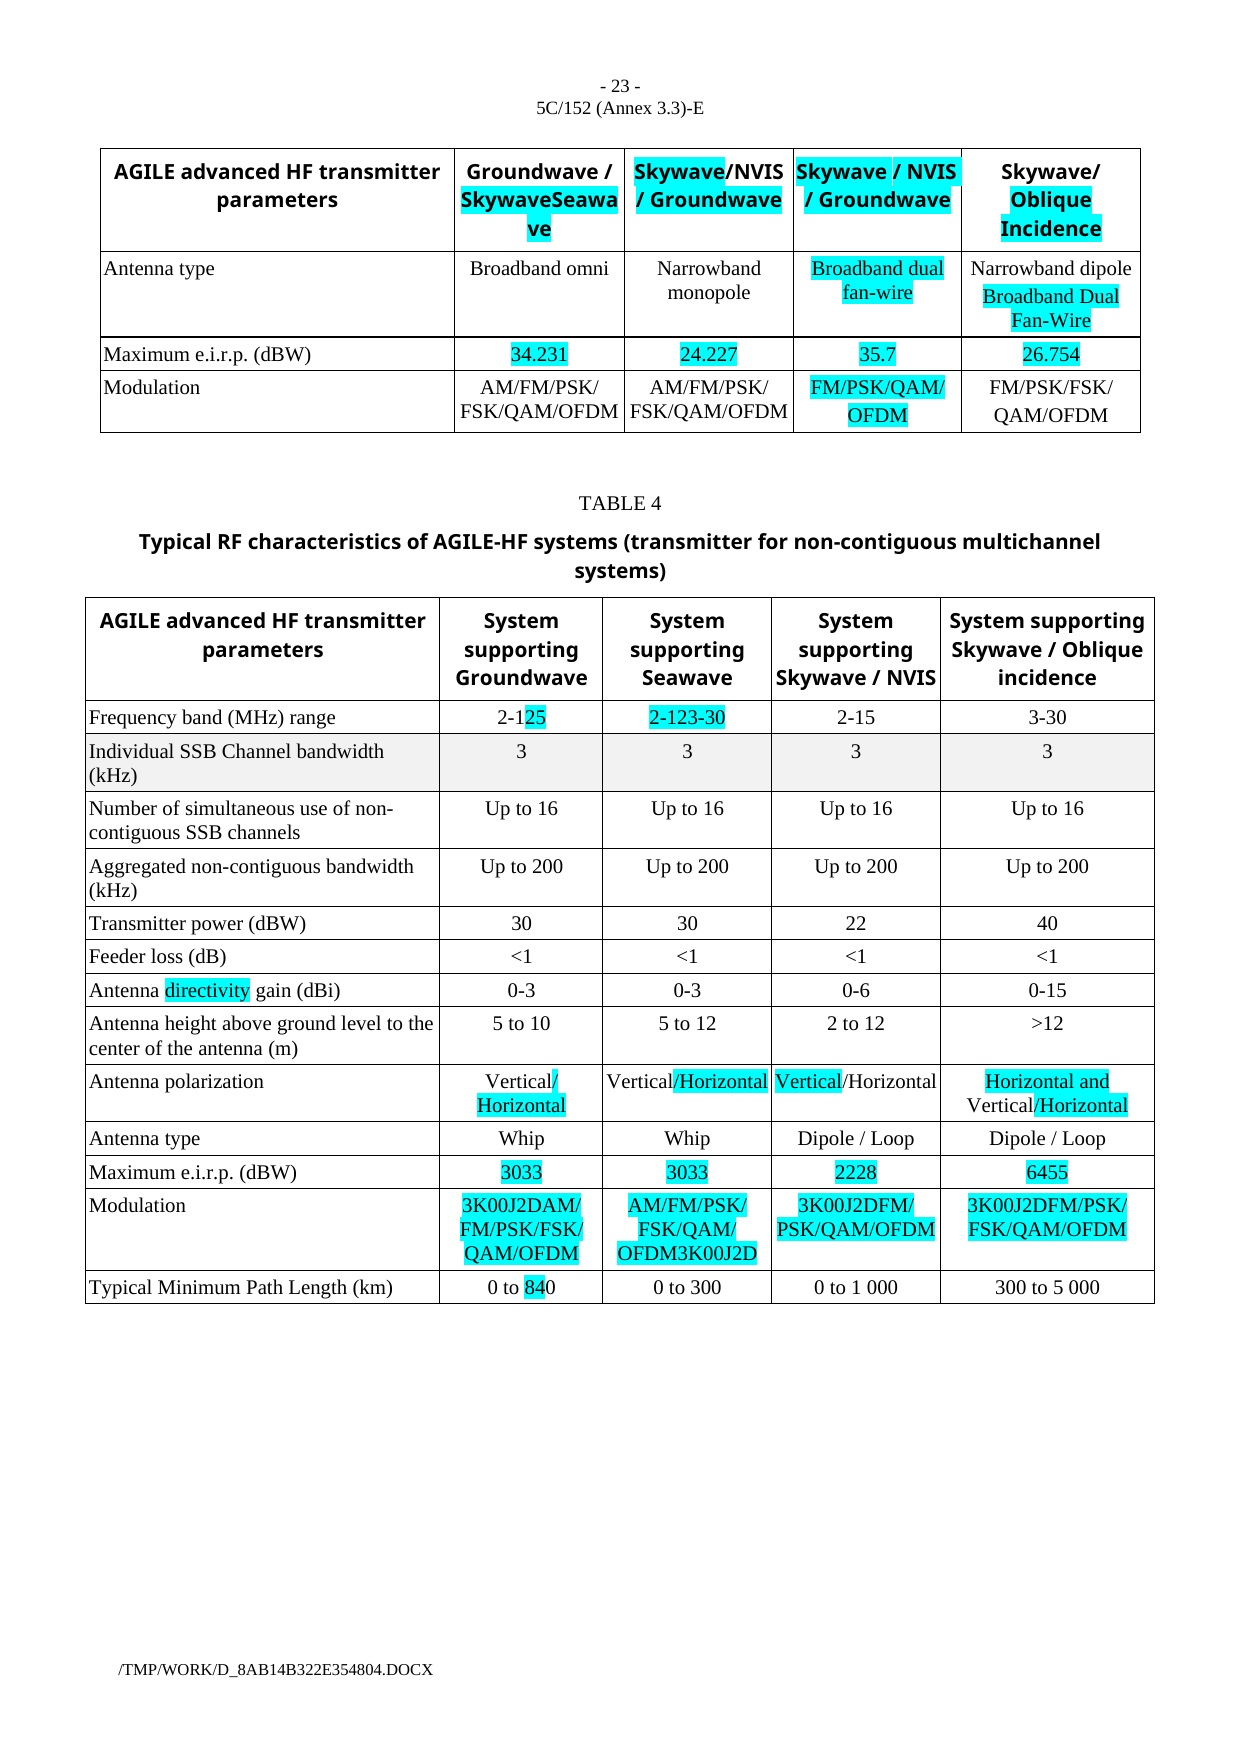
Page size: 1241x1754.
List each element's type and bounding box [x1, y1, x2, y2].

table_cell [941, 1122, 1154, 1154]
table_cell [603, 1065, 771, 1121]
table_cell [941, 907, 1154, 939]
table_cell [86, 940, 439, 973]
table_cell [86, 701, 439, 733]
table_cell [455, 252, 624, 336]
table_cell [772, 1271, 940, 1303]
table_cell [86, 1271, 439, 1303]
table_cell [603, 734, 771, 791]
table_cell [772, 849, 940, 906]
table_cell [772, 792, 940, 848]
table_cell [440, 1065, 602, 1121]
table_cell [440, 792, 602, 848]
table_cell [941, 734, 1154, 791]
table_cell [941, 1007, 1154, 1064]
table_cell [962, 371, 1140, 432]
table_cell [603, 1122, 771, 1154]
table_cell [772, 1065, 940, 1121]
table_cell [86, 1122, 439, 1154]
table_cell [86, 974, 439, 1006]
table_cell [440, 940, 602, 973]
table_cell [962, 338, 1140, 370]
table_cell [941, 1156, 1154, 1188]
table_header [603, 598, 771, 700]
table_cell [86, 849, 439, 906]
table_cell [86, 907, 439, 939]
table_cell [772, 1189, 940, 1269]
table_cell [625, 252, 793, 336]
table_cell [603, 907, 771, 939]
table_cell [941, 1065, 1154, 1121]
table_cell [101, 338, 454, 370]
table_cell [772, 940, 940, 973]
table_cell [941, 1271, 1154, 1303]
table_header [440, 598, 602, 700]
table_header [455, 149, 624, 251]
table_cell [603, 701, 771, 733]
table_cell [86, 792, 439, 848]
table_cell [86, 734, 439, 791]
table_cell [440, 1189, 602, 1269]
table_cell [772, 734, 940, 791]
table_cell [86, 1189, 439, 1269]
table_cell [772, 701, 940, 733]
table_cell [603, 1156, 771, 1188]
table_cell [440, 1007, 602, 1064]
table_cell [794, 252, 961, 336]
table_cell [794, 371, 961, 432]
table_cell [794, 338, 961, 370]
table_cell [772, 1122, 940, 1154]
table_cell [941, 849, 1154, 906]
table_header [101, 149, 454, 251]
table_header [962, 149, 1140, 251]
table_cell [455, 338, 624, 370]
table_cell [440, 907, 602, 939]
table_cell [772, 974, 940, 1006]
table_cell [440, 1156, 602, 1188]
table_cell [440, 701, 602, 733]
table_cell [440, 1122, 602, 1154]
table_cell [440, 849, 602, 906]
table_cell [440, 1271, 602, 1303]
table_cell [603, 792, 771, 848]
table_cell [101, 371, 454, 432]
table_cell [941, 1189, 1154, 1269]
table_cell [772, 1007, 940, 1064]
table_cell [772, 907, 940, 939]
table_cell [625, 338, 793, 370]
table_cell [440, 974, 602, 1006]
table_cell [86, 1065, 439, 1121]
table_cell [625, 371, 793, 432]
table_cell [440, 734, 602, 791]
table_cell [941, 701, 1154, 733]
table_cell [941, 940, 1154, 973]
table_cell [101, 252, 454, 336]
table_header [794, 149, 961, 251]
table_cell [603, 1189, 771, 1269]
table_cell [86, 1007, 439, 1064]
table_cell [455, 371, 624, 432]
table_cell [603, 849, 771, 906]
table_cell [86, 1156, 439, 1188]
table_cell [603, 1271, 771, 1303]
table_cell [772, 1156, 940, 1188]
table_cell [941, 974, 1154, 1006]
table_cell [603, 1007, 771, 1064]
table_header [941, 598, 1154, 700]
table_header [625, 149, 793, 251]
table_cell [603, 940, 771, 973]
table_header [772, 598, 940, 700]
table_cell [603, 974, 771, 1006]
table_header [86, 598, 439, 700]
table_cell [941, 792, 1154, 848]
table_cell [962, 252, 1140, 336]
